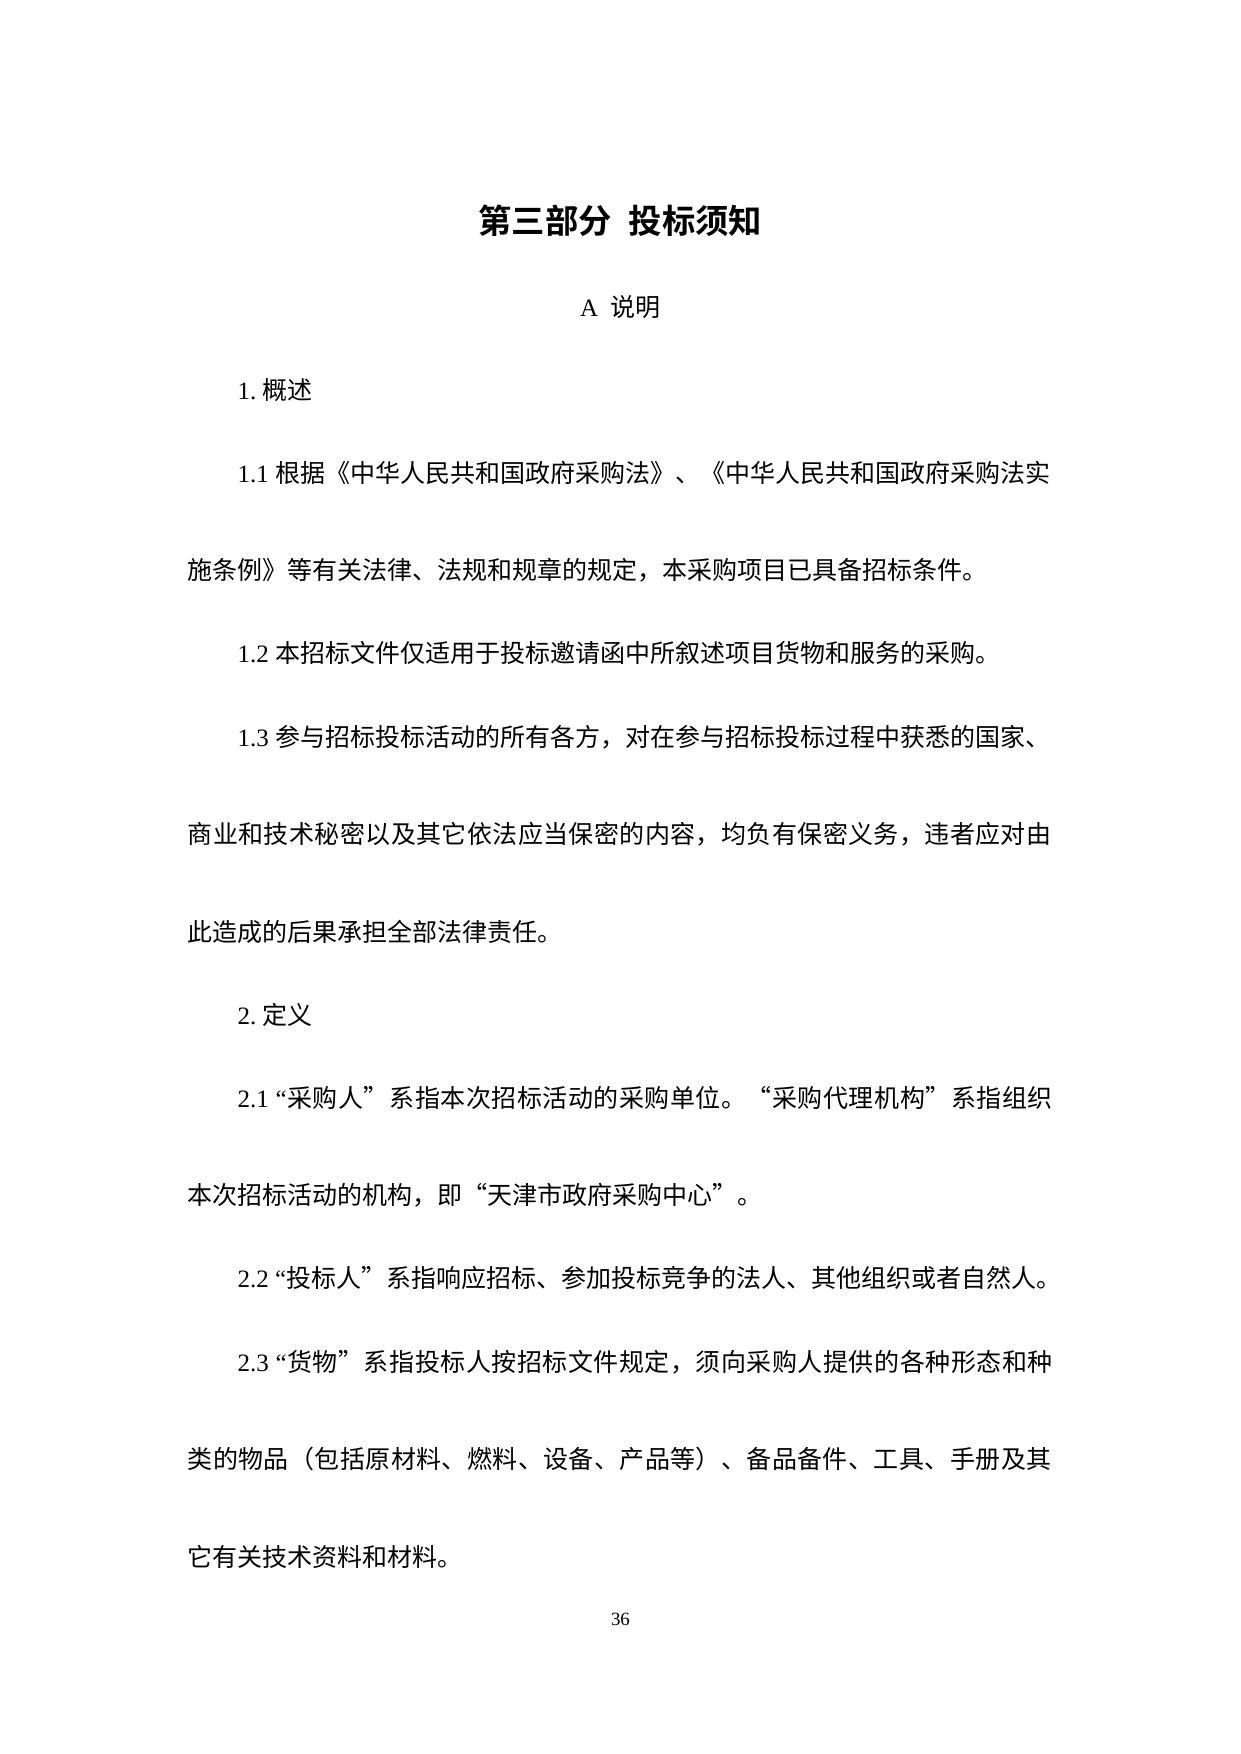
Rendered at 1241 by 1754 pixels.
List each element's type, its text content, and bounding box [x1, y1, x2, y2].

text 1.3 参与招标投标活动的所有各方，对在参与招标投标过程中获悉的国家、商业和技术秘密以及其它依法应当保密的内容，均负有保密义务，违者应对由此造成的后果承担全部法律责任。 [187, 703, 1053, 963]
text 1. 概述 [187, 356, 1053, 421]
text 2. 定义 [187, 981, 1053, 1046]
text 1.2 本招标文件仅适用于投标邀请函中所叙述项目货物和服务的采购。 [187, 619, 1053, 684]
text A 说明 [187, 273, 1053, 338]
text 1.1 根据《中华人民共和国政府采购法》、《中华人民共和国政府采购法实施条例》等有关法律、法规和规章的规定，本采购项目已具备招标条件。 [187, 439, 1053, 601]
text 2.2 “投标人”系指响应招标、参加投标竞争的法人、其他组织或者自然人。 [187, 1244, 1053, 1309]
text 2.3 “货物”系指投标人按招标文件规定，须向采购人提供的各种形态和种类的物品（包括原材料、燃料、设备、产品等）、备品备件、工具、手册及其它有关技术资料和材料。 [187, 1328, 1053, 1588]
text 2.1 “采购人”系指本次招标活动的采购单位。“采购代理机构”系指组织本次招标活动的机构，即“天津市政府采购中心”。 [187, 1064, 1053, 1226]
text 第三部分 投标须知 [187, 187, 1053, 252]
